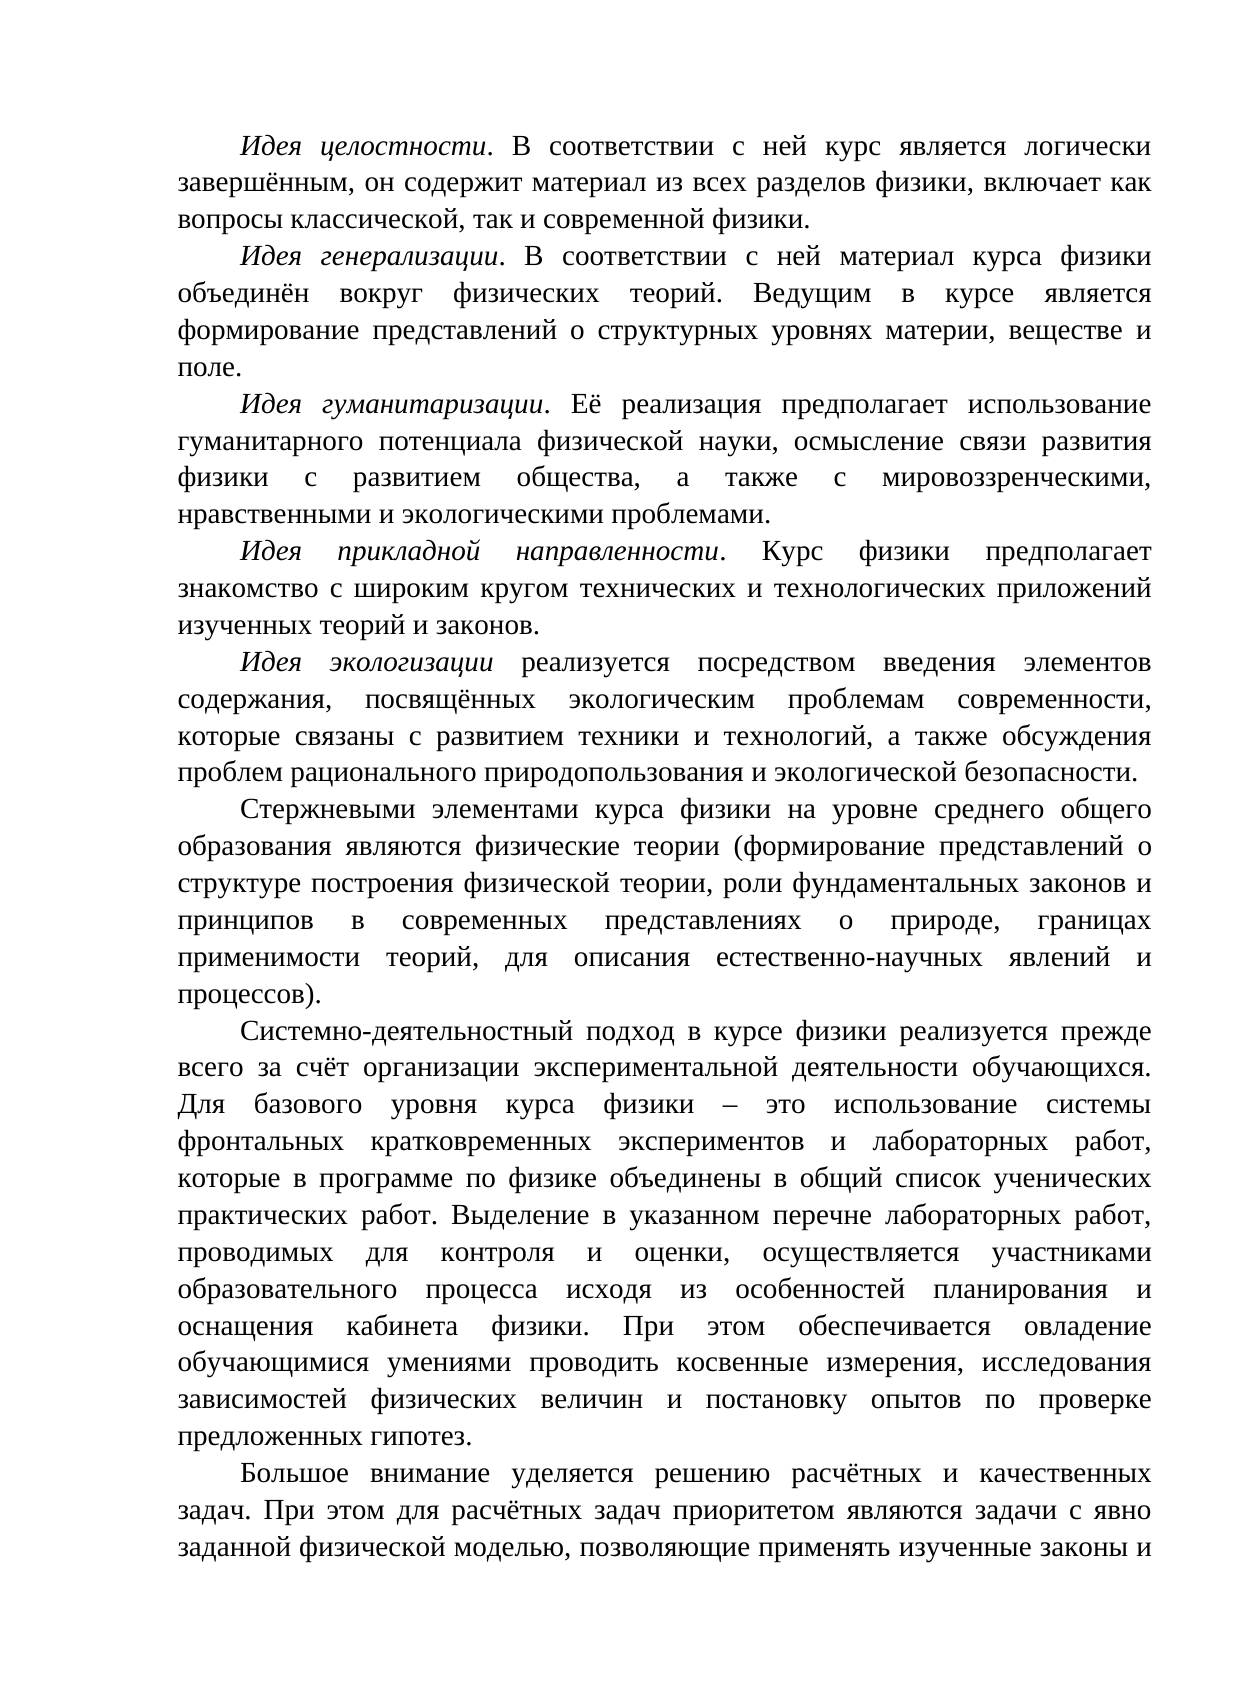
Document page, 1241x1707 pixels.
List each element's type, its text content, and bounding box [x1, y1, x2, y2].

text Идея экологизации реализуется посредством введения элементов содержания, посвящённых экологическим проблемам современности, которые связаны с развитием техники и технологий, а также обсуждения проблем рационального природопользования и экологической безопасности. [177, 644, 1152, 788]
text Идея целостности. В соответствии с ней курс является логически завершённым, он содержит материал из всех разделов физики, включает как вопросы классической, так и современной физики. [177, 128, 1152, 235]
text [177, 1455, 1152, 1562]
text Идея генерализации. В соответствии с ней материал курса физики объединён вокруг физических теорий. Ведущим в курсе является формирование представлений о структурных уровнях материи, веществе и поле. [177, 238, 1152, 382]
text Идея гуманитаризации. Её реализация предполагает использование гуманитарного потенциала физической науки, осмысление связи развития физики с развитием общества, а также с мировоззренческими, нравственными и экологическими проблемами. [177, 386, 1152, 530]
text Идея прикладной направленности. Курс физики предполагает знакомство с широким кругом технических и технологических приложений изученных теорий и законов. [177, 533, 1152, 641]
text Системно-деятельностный подход в курсе физики реализуется прежде всего за счёт организации экспериментальной деятельности обучающихся. Для базового уровня курса физики – это использование системы фронтальных кратковременных экспериментов и лабораторных работ, которые в программе по физике объединены в общий список ученических практических работ. Выделение в указанном перечне лабораторных работ, проводимых для контроля и оценки, осуществляется участниками образовательного процесса исходя из особенностей планирования и оснащения кабинета физики. При этом обеспечивается овладение обучающимися умениями проводить косвенные измерения, исследования зависимостей физических величин и постановку опытов по проверке предложенных гипотез. [177, 1013, 1152, 1452]
text Стержневыми элементами курса физики на уровне среднего общего образования являются физические теории (формирование представлений о структуре построения физической теории, роли фундаментальных законов и принципов в современных представлениях о природе, границах применимости теорий, для описания естественно-научных явлений и процессов). [177, 791, 1152, 1009]
